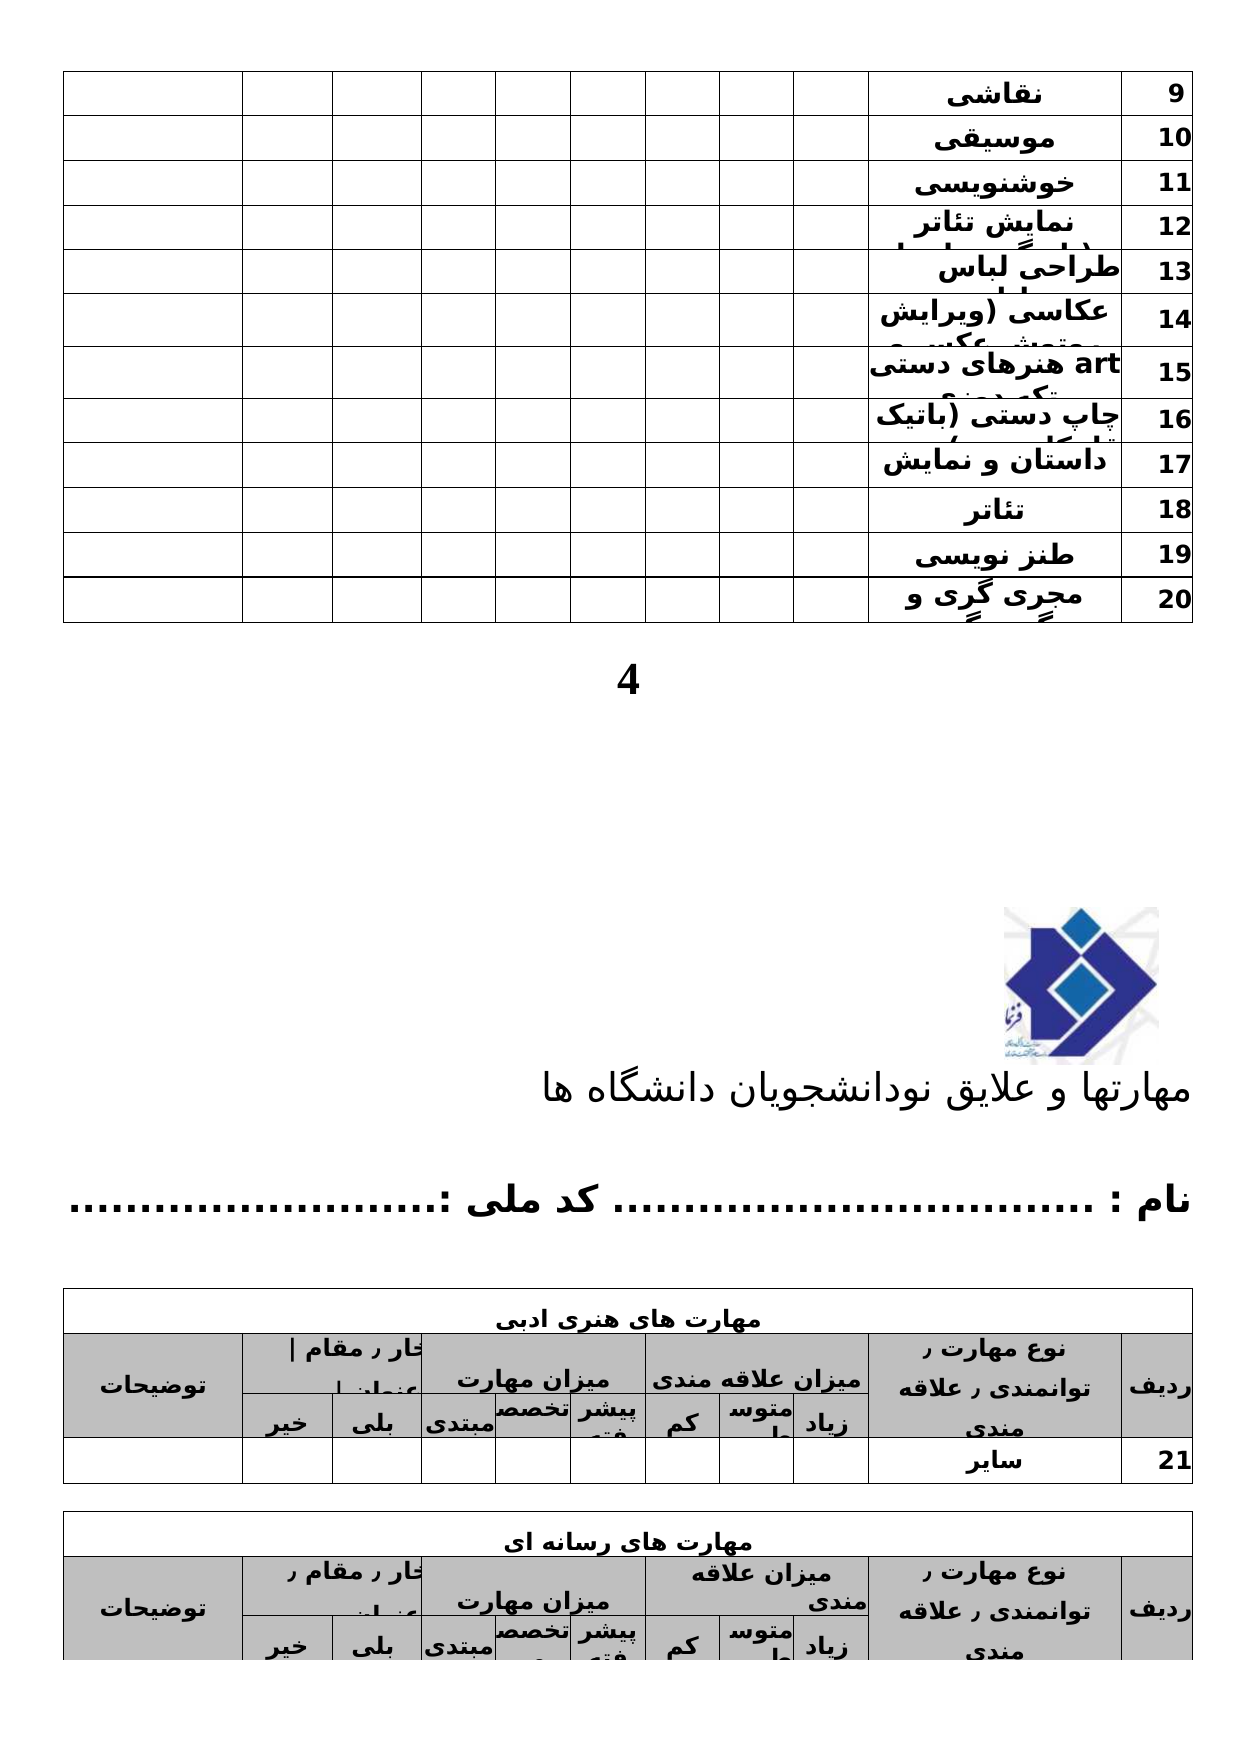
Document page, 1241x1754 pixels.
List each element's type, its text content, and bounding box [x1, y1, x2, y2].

table_cell [646, 533, 719, 576]
table_cell [571, 488, 645, 532]
table_cell [720, 347, 793, 398]
table_cell [794, 533, 868, 576]
table_cell [646, 294, 719, 346]
table_cell افتخار ٫ مقام | عنوان | رتبه ٫ اختراع [243, 1334, 421, 1393]
table_cell [496, 533, 570, 576]
table_cell میزان مهارت [422, 1557, 645, 1615]
table_cell [422, 72, 495, 115]
table_cell [243, 294, 332, 346]
table_cell [243, 1438, 332, 1483]
table_cell 17 [1122, 443, 1192, 487]
table_cell [571, 347, 645, 398]
table_cell [64, 72, 242, 115]
table_cell [243, 250, 332, 293]
table_cell [571, 206, 645, 249]
table_cell [794, 347, 868, 398]
table_cell [646, 250, 719, 293]
table_cell افتخار ٫ مقام ٫ عنوان ٫ رتبه ٫ اختراع [243, 1557, 421, 1615]
table_cell چاپ دستی (باتیک قلمکار و ...) [869, 399, 1121, 442]
table_cell [794, 72, 868, 115]
table_cell [243, 443, 332, 487]
table_cell [422, 116, 495, 159]
table_cell [571, 399, 645, 442]
table_cell [422, 488, 495, 532]
table_cell [333, 1438, 421, 1483]
table_cell [333, 250, 421, 293]
table_cell مبتدی [422, 1394, 495, 1437]
table_cell 20 [1122, 578, 1192, 622]
table_cell [794, 399, 868, 442]
table_cell [64, 488, 242, 532]
table_cell پیشرفته [571, 1394, 645, 1437]
table_cell [333, 488, 421, 532]
table_cell [496, 488, 570, 532]
table_cell [496, 250, 570, 293]
table_cell مجری گری و گویندگی [869, 578, 1121, 622]
table_cell [64, 399, 242, 442]
table_cell [64, 161, 242, 204]
table_cell ردیف [1122, 1557, 1192, 1660]
table_cell [64, 294, 242, 346]
table_cell [243, 488, 332, 532]
table_cell نوع مهارت ٫ توانمندی ٫ علاقه مندی [869, 1334, 1121, 1437]
table_cell 21 [1122, 1438, 1192, 1483]
table_cell [422, 533, 495, 576]
table_cell نمایش تئاتر (بازیگری، اجرا و ...) [869, 206, 1121, 249]
table_cell [571, 1438, 645, 1483]
table_cell میزان علاقه مندی [646, 1334, 868, 1393]
table_cell [571, 161, 645, 204]
table_cell [422, 578, 495, 622]
table_cell 9 [1122, 72, 1192, 115]
table_cell میزان مهارت [422, 1334, 645, 1393]
table_cell [64, 443, 242, 487]
table_cell [646, 443, 719, 487]
table_cell ردیف [1122, 1334, 1192, 1437]
table_cell 14 [1122, 294, 1192, 346]
table_cell [333, 72, 421, 115]
table_cell بلی [333, 1394, 421, 1437]
table_cell [64, 206, 242, 249]
table_cell [333, 206, 421, 249]
table_cell [422, 443, 495, 487]
table_cell 11 [1122, 161, 1192, 204]
table_cell [422, 250, 495, 293]
table_cell [333, 116, 421, 159]
table_cell [720, 72, 793, 115]
table_cell [64, 533, 242, 576]
table_cell موسیقی [869, 116, 1121, 159]
table_cell [243, 206, 332, 249]
text 4 [63, 652, 1193, 704]
table_cell [64, 578, 242, 622]
table_cell 12 [1122, 206, 1192, 249]
table_cell [333, 161, 421, 204]
table_cell [496, 161, 570, 204]
table_cell [794, 161, 868, 204]
table_cell [571, 250, 645, 293]
table_cell [422, 294, 495, 346]
table_cell [243, 578, 332, 622]
table_cell [720, 578, 793, 622]
table_cell [422, 347, 495, 398]
table_cell [571, 72, 645, 115]
table_cell نقاشی [869, 72, 1121, 115]
table_cell [720, 206, 793, 249]
table_cell [243, 347, 332, 398]
table_cell 13 [1122, 250, 1192, 293]
table_cell خوشنویسی [869, 161, 1121, 204]
table_cell [646, 72, 719, 115]
table_cell پیشرفته [571, 1616, 645, 1660]
table_cell کم [646, 1394, 719, 1437]
table_cell [496, 347, 570, 398]
table_cell [794, 1438, 868, 1483]
table_cell [571, 443, 645, 487]
table_cell کم [646, 1616, 719, 1660]
table_cell [720, 443, 793, 487]
table_cell [64, 1438, 242, 1483]
table_cell [794, 206, 868, 249]
table_cell [720, 399, 793, 442]
table_cell [646, 206, 719, 249]
table_cell [720, 161, 793, 204]
table_cell [333, 347, 421, 398]
table_cell تخصصی [496, 1394, 570, 1437]
table_cell [333, 294, 421, 346]
table_cell [794, 578, 868, 622]
table_cell [571, 533, 645, 576]
table_cell زیاد [794, 1616, 868, 1660]
table_cell art هنرهای دستی تکه دوزی path(.... [869, 347, 1121, 398]
table_cell [243, 399, 332, 442]
table_cell [333, 533, 421, 576]
table_cell [64, 347, 242, 398]
table_cell میزان علاقه مندی [646, 1557, 868, 1615]
table_cell [646, 488, 719, 532]
table_cell [496, 72, 570, 115]
table_cell نوع مهارت ٫ توانمندی ٫ علاقه مندی [869, 1557, 1121, 1660]
table_cell [333, 443, 421, 487]
table_cell مبتدی [422, 1616, 495, 1660]
table_cell [496, 578, 570, 622]
table_cell داستان و نمایش نویسی [869, 443, 1121, 487]
table_cell [422, 399, 495, 442]
table_cell [496, 206, 570, 249]
subtitle مهارتها و علایق نودانشجویان دانشگاه ها [63, 906, 1193, 1111]
table_cell [571, 578, 645, 622]
table_header مهارت های رسانه ای [64, 1512, 1192, 1556]
table_cell [646, 347, 719, 398]
table_cell [794, 443, 868, 487]
table_cell طراحی لباس دوخت لباس و ....) [869, 250, 1121, 293]
table_cell 10 [1122, 116, 1192, 159]
table_cell [422, 161, 495, 204]
table_cell [720, 488, 793, 532]
table_cell [646, 399, 719, 442]
table_cell [720, 294, 793, 346]
table_cell خیر [243, 1394, 332, 1437]
table_cell [571, 116, 645, 159]
table_cell بلی [333, 1616, 421, 1660]
table_cell [243, 533, 332, 576]
table_cell [720, 1438, 793, 1483]
table_cell 16 [1122, 399, 1192, 442]
table_cell [243, 72, 332, 115]
table_cell [333, 399, 421, 442]
table_cell [496, 294, 570, 346]
table_cell توضیحات [64, 1334, 242, 1437]
table_cell [496, 443, 570, 487]
table_cell [720, 250, 793, 293]
table_cell [422, 206, 495, 249]
table_cell تئاتر [869, 488, 1121, 532]
table_cell متوسط [720, 1616, 793, 1660]
subtitle نام : .................................. کد ملی :.......................... [63, 1178, 1193, 1221]
table_cell طنز نویسی [869, 533, 1121, 576]
table_cell [794, 294, 868, 346]
table_cell [64, 116, 242, 159]
table_cell [496, 1438, 570, 1483]
table_cell [646, 161, 719, 204]
table_cell 15 [1122, 347, 1192, 398]
table_cell توضیحات [64, 1557, 242, 1660]
table_cell [720, 116, 793, 159]
table_cell [243, 116, 332, 159]
table_cell [720, 533, 793, 576]
table_cell [794, 488, 868, 532]
table_cell سایر [869, 1438, 1121, 1483]
table_cell [646, 116, 719, 159]
table_cell [496, 116, 570, 159]
table_cell [64, 250, 242, 293]
table_cell 18 [1122, 488, 1192, 532]
table_cell [794, 250, 868, 293]
table_cell زیاد [794, 1394, 868, 1437]
table_cell [646, 1438, 719, 1483]
table_cell خیر [243, 1616, 332, 1660]
table_cell [333, 578, 421, 622]
table_cell تخصصی [496, 1616, 570, 1660]
table_cell 19 [1122, 533, 1192, 576]
table_cell [422, 1438, 495, 1483]
table_cell [646, 578, 719, 622]
table_cell [496, 399, 570, 442]
table_cell [243, 161, 332, 204]
table_cell عکاسی (ویرایش روتوش عکس و [869, 294, 1121, 346]
table_cell [571, 294, 645, 346]
table_cell متوسط [720, 1394, 793, 1437]
table_cell [794, 116, 868, 159]
table_header مهارت های هنری ادبی [64, 1289, 1192, 1333]
